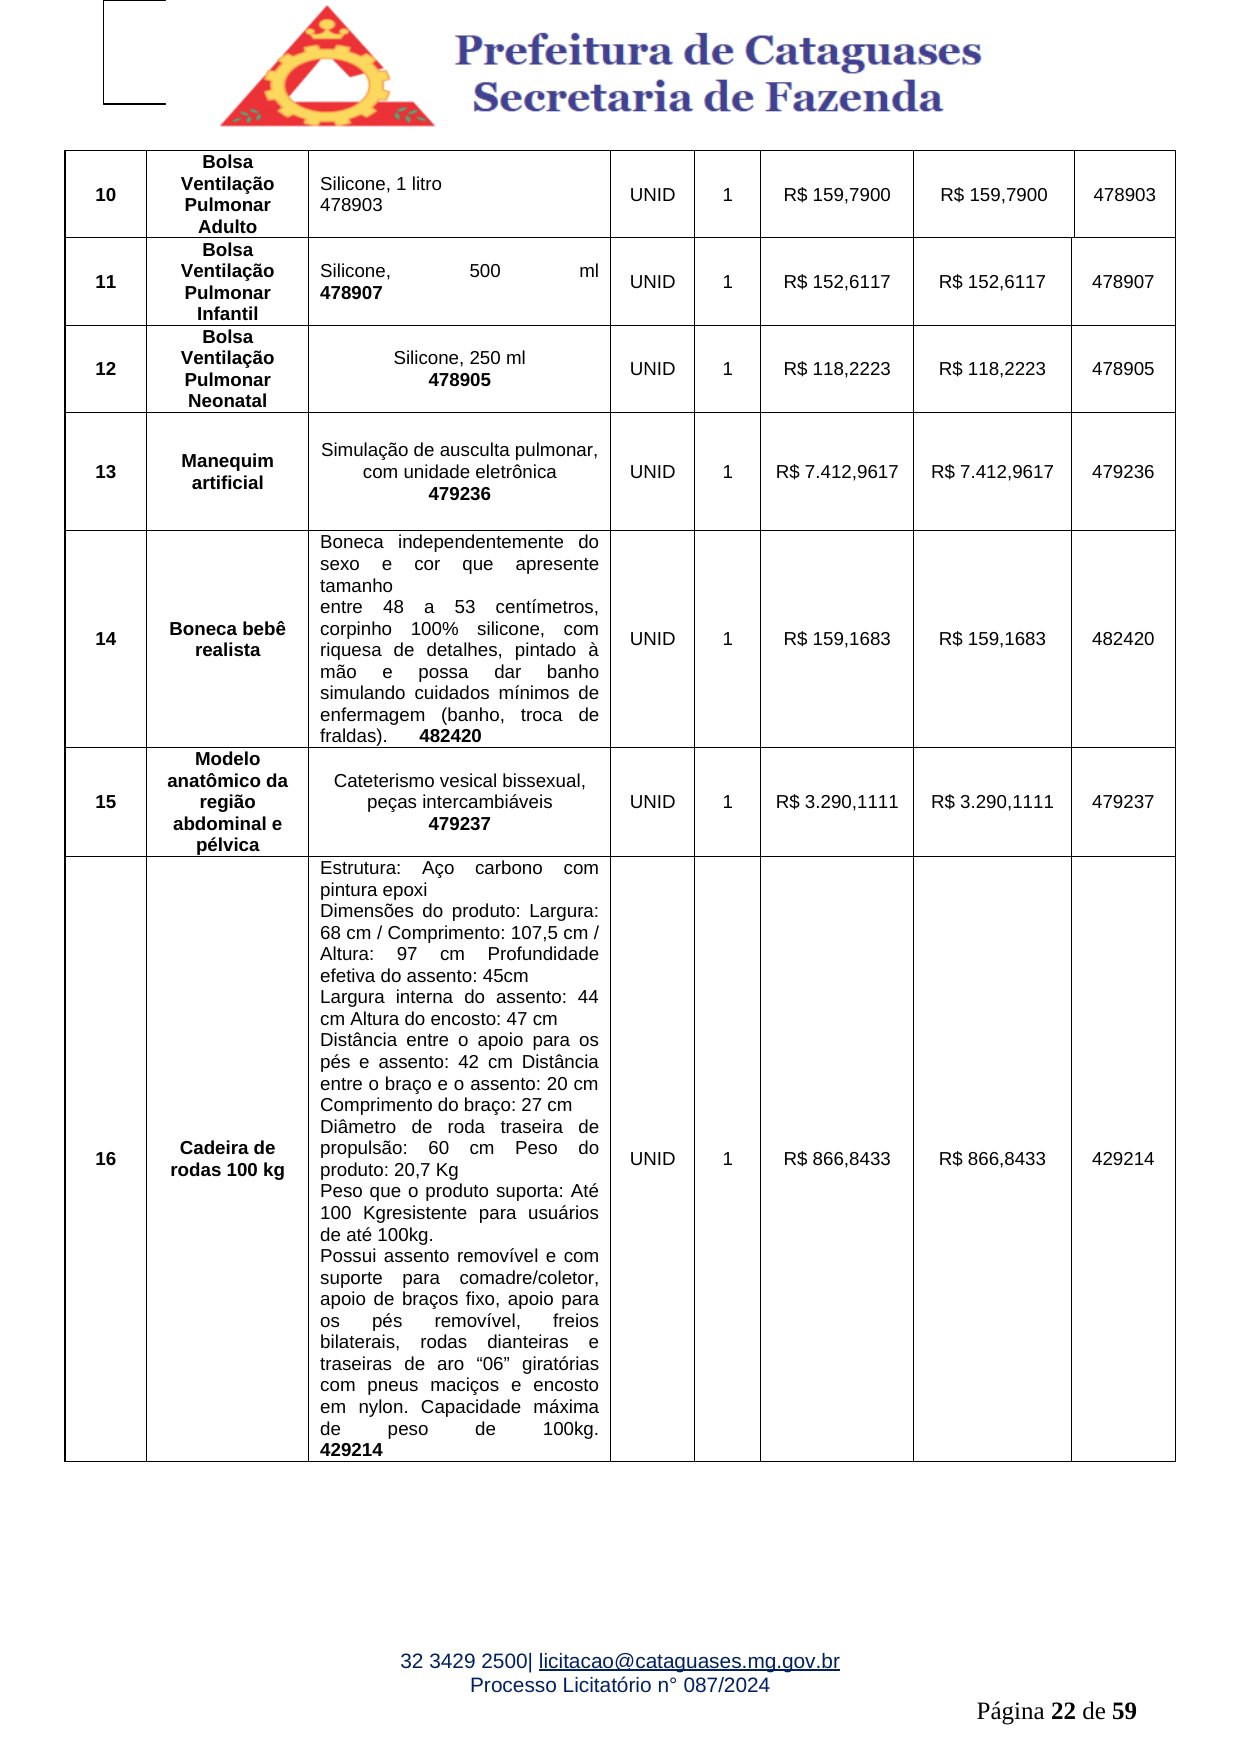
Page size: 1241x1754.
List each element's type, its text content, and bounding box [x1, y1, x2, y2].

table_cell R$ 152,6117 [914, 238, 1071, 324]
table_cell UNID [611, 238, 694, 324]
table_cell 479236 [1072, 413, 1175, 530]
table_cell 1 [695, 531, 760, 747]
table_cell R$ 3.290,1111 [914, 748, 1071, 856]
table_cell R$ 866,8433 [914, 857, 1071, 1461]
table_cell UNID [611, 413, 694, 530]
table_cell 13 [66, 413, 146, 530]
table_cell R$ 159,1683 [761, 531, 913, 747]
table_cell 15 [66, 748, 146, 856]
table_cell Modelo anatômico da região abdominal e pélvica [147, 748, 308, 856]
table_cell 11 [66, 238, 146, 324]
table_cell R$ 159,7900 [761, 151, 913, 237]
table_cell 1 [695, 857, 760, 1461]
table_cell Bolsa Ventilação Pulmonar Adulto [147, 151, 308, 237]
table_cell Bolsa Ventilação Pulmonar Neonatal [147, 326, 308, 412]
table_cell 14 [66, 531, 146, 747]
table_cell Estrutura: Aço carbono com pintura epoxi Dimensões do produto: Largura: 68 cm / Comprimento: 107,5 cm / Altura: 97 cm Profundidade efetiva do assento: 45cm Largura interna do assento: 44 cm Altura do encosto: 47 cm Distância entre o apoio para os pés e assento: 42 cm Distância entre o braço e o assento: 20 cm Comprimento do braço: 27 cm Diâmetro de roda traseira de propulsão: 60 cm Peso do produto: 20,7 Kg Peso que o produto suporta: Até 100 Kgresistente para usuários de até 100kg. Possui assento removível e com suporte para comadre/coletor, apoio de braços fixo, apoio para os pés removível, freios bilaterais, rodas dianteiras e traseiras de aro “06” giratórias com pneus maciços e encosto em nylon. Capacidade máxima de peso de 100kg. 429214 [309, 857, 610, 1461]
table_cell R$ 7.412,9617 [761, 413, 913, 530]
picture [165, 0, 1075, 148]
table_cell 16 [66, 857, 146, 1461]
table_cell R$ 3.290,1111 [761, 748, 913, 856]
table_cell UNID [611, 531, 694, 747]
table_cell 429214 [1072, 857, 1175, 1461]
table_cell 1 [695, 238, 760, 324]
table_cell 1 [695, 413, 760, 530]
table_cell 478907 [1072, 238, 1175, 324]
table_cell UNID [611, 151, 694, 237]
table_cell R$ 118,2223 [914, 326, 1071, 412]
table_cell Boneca independentemente do sexo e cor que apresente tamanho entre 48 a 53 centímetros, corpinho 100% silicone, com riquesa de detalhes, pintado à mão e possa dar banho simulando cuidados mínimos de enfermagem (banho, troca de fraldas). 482420 [309, 531, 610, 747]
table_cell UNID [611, 748, 694, 856]
table_cell Boneca bebê realista [147, 531, 308, 747]
table_cell Cadeira de rodas 100 kg [147, 857, 308, 1461]
table_cell 482420 [1072, 531, 1175, 747]
table_cell UNID [611, 857, 694, 1461]
table_cell R$ 118,2223 [761, 326, 913, 412]
table_cell R$ 159,7900 [914, 151, 1074, 237]
table_cell Silicone, 250 ml 478905 [309, 326, 610, 412]
table_cell Silicone, 1 litro 478903 [309, 151, 610, 237]
table_cell R$ 159,1683 [914, 531, 1071, 747]
table_cell 1 [695, 748, 760, 856]
table_cell 10 [66, 151, 146, 237]
table_cell 1 [695, 326, 760, 412]
table_cell 479237 [1072, 748, 1175, 856]
table_cell Manequim artificial [147, 413, 308, 530]
table_cell 12 [66, 326, 146, 412]
table_cell 478905 [1072, 326, 1175, 412]
table_cell Bolsa Ventilação Pulmonar Infantil [147, 238, 308, 324]
table_cell Silicone, 500 ml 478907 [309, 238, 610, 324]
table_cell Cateterismo vesical bissexual, peças intercambiáveis 479237 [309, 748, 610, 856]
table_cell UNID [611, 326, 694, 412]
table_cell 478903 [1075, 151, 1175, 237]
table_cell R$ 7.412,9617 [914, 413, 1071, 530]
table_cell 1 [695, 151, 760, 237]
table_cell R$ 866,8433 [761, 857, 913, 1461]
table_cell Simulação de ausculta pulmonar, com unidade eletrônica 479236 [309, 413, 610, 530]
table_cell R$ 152,6117 [761, 238, 913, 324]
